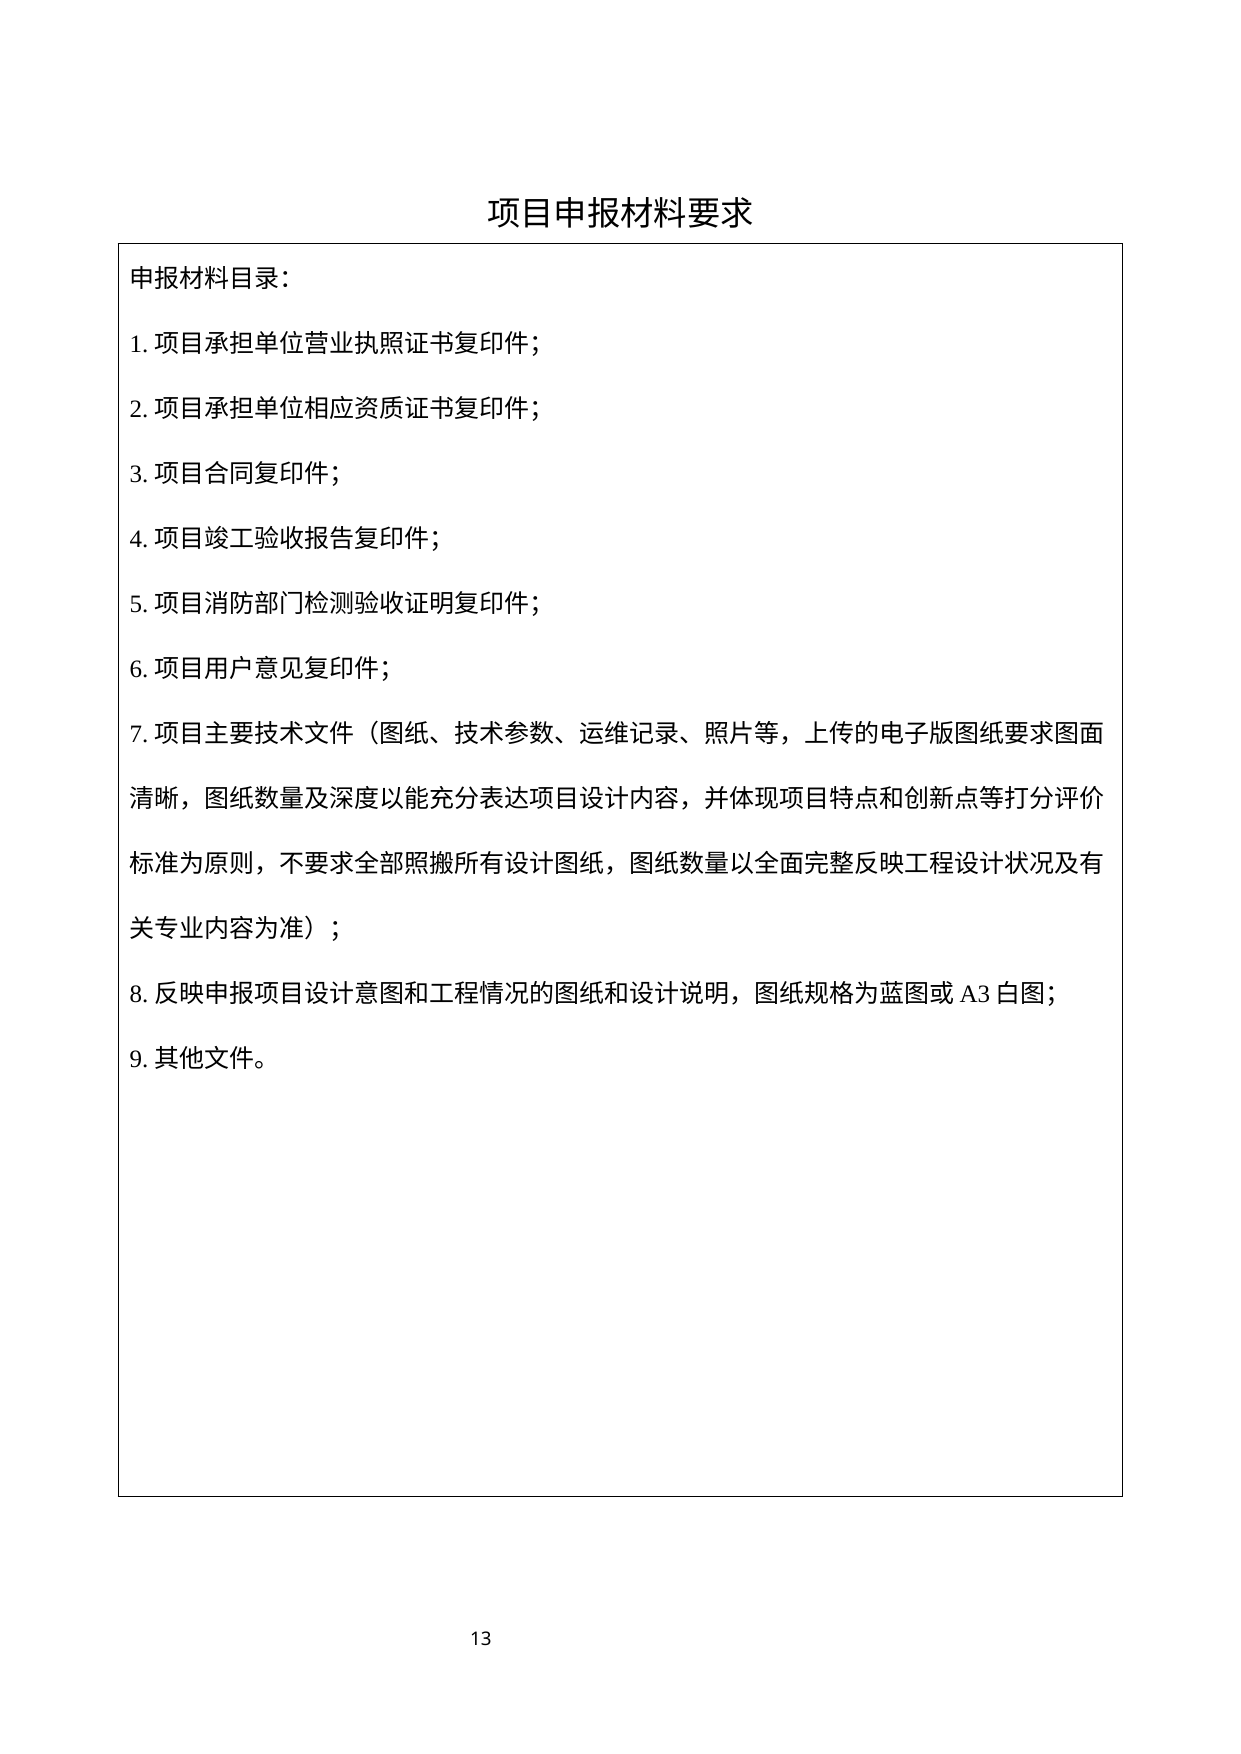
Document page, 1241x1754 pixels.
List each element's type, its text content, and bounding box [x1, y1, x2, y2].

text 项目申报材料要求 [165, 178, 1075, 243]
table_header 申报材料目录： 1. 项目承担单位营业执照证书复印件； 2. 项目承担单位相应资质证书复印件； 3. 项目合同复印件； 4. 项目竣工验收报告复印件； 5. 项目消防部门检测验收证明复印件； 6. 项目用户意见复印件； 7. 项目主要技术文件（图纸、技术参数、运维记录、照片等，上传的电子版图纸要求图面清晰，图纸数量及深度以能充分表达项目设计内容，并体现项目特点和创新点等打分评价标准为原则，不要求全部照搬所有设计图纸，图纸数量以全面完整反映工程设计状况及有关专业内容为准）； 8. 反映申报项目设计意图和工程情况的图纸和设计说明，图纸规格为蓝图或A3白图； 9. 其他文件。 [119, 244, 1122, 1496]
